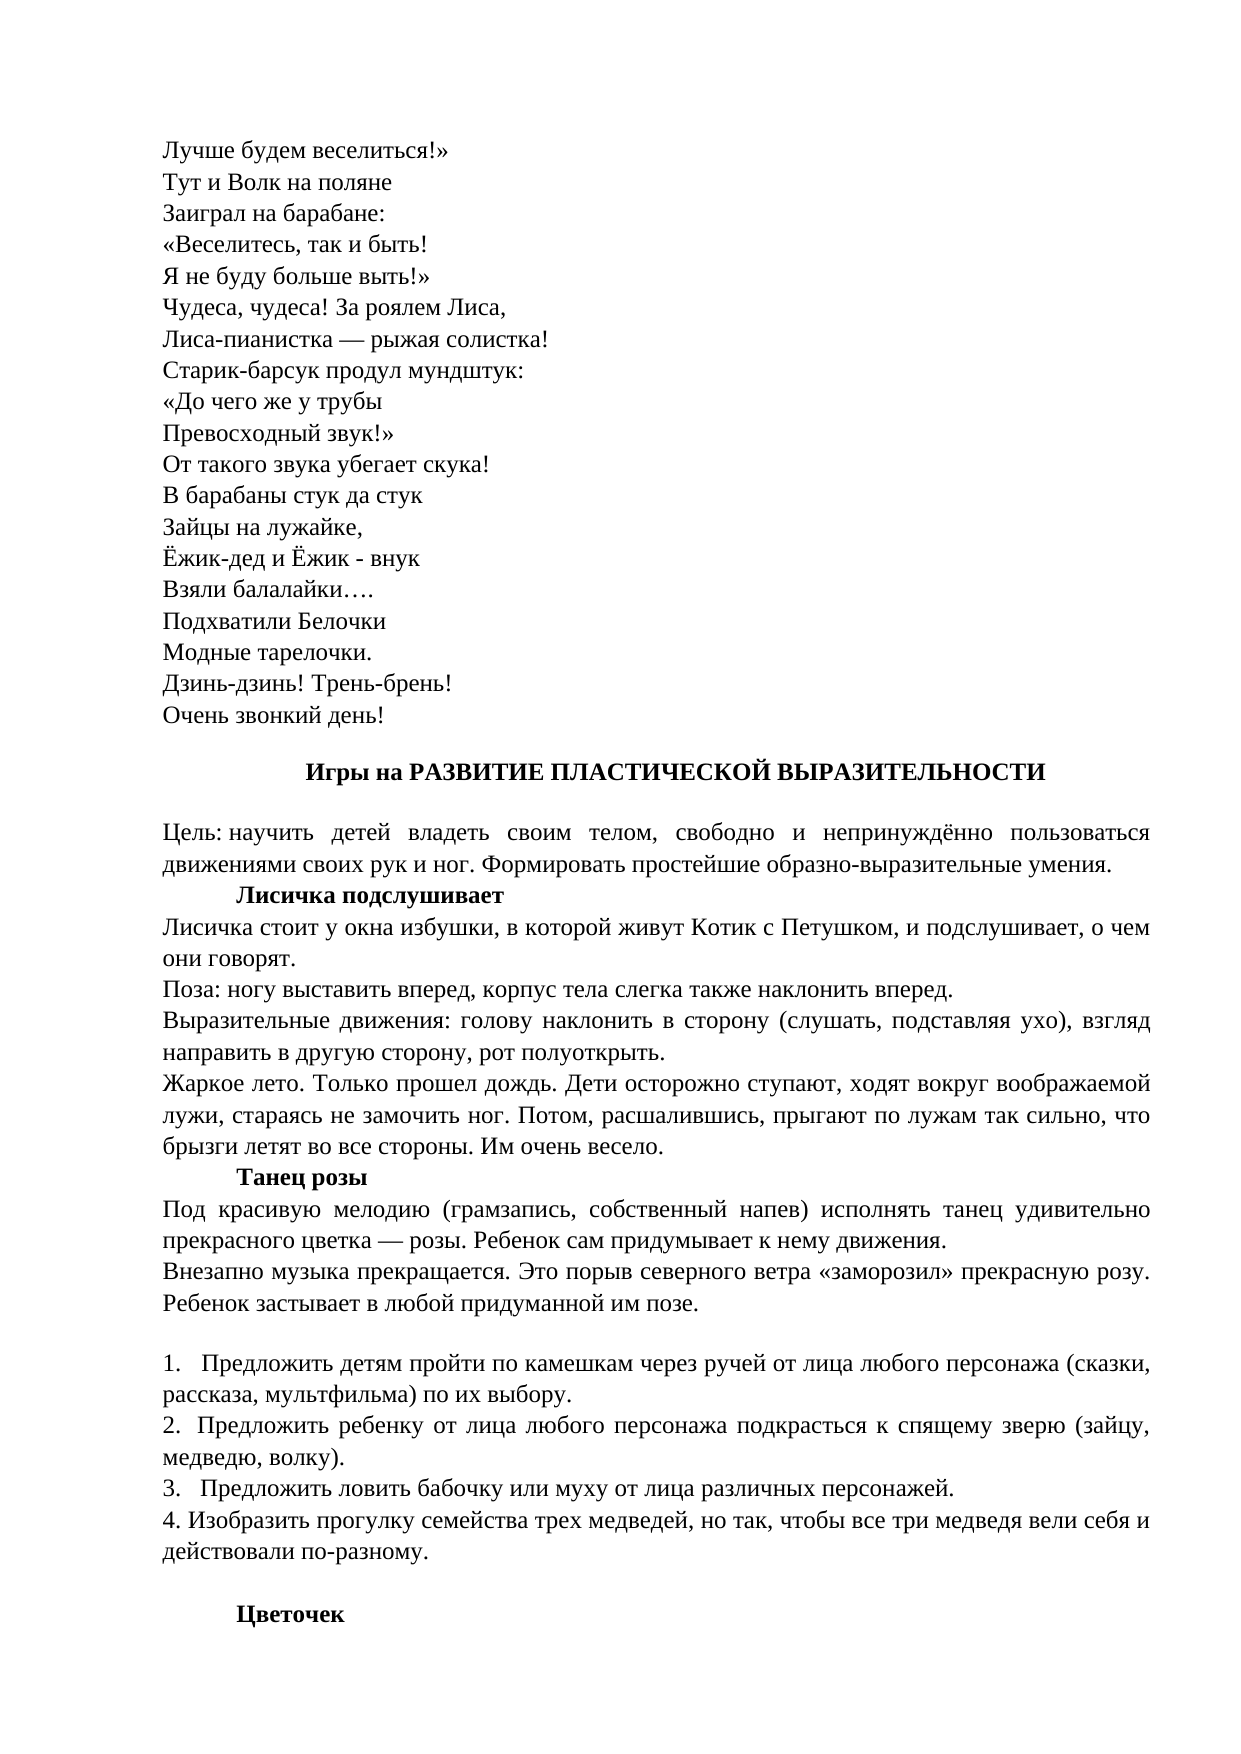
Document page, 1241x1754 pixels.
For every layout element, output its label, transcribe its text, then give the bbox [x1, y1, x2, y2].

text Под красивую мелодию (грамзапись, собственный напев) исполнять танец удивительно прекрасного цветка — розы. Ребенок сам придумывает к нему движения. [162, 1191, 1152, 1254]
text Тут и Волк на поляне [162, 164, 1152, 196]
text 2. Предложить ребенку от лица любого персонажа подкрасться к спящему зверю (зайцу, медведю, волку). [162, 1408, 1152, 1471]
text Чудеса, чудеса! За роялем Лиса, [162, 290, 1152, 321]
text Жаркое лето. Только прошел дождь. Дети осторожно ступают, ходят вокруг воображаемой лужи, стараясь не замочить ног. Потом, расшалившись, прыгают по лужам так сильно, что брызги летят во все стороны. Им очень весело. [162, 1066, 1152, 1160]
text Зайцы на лужайке, [162, 509, 1152, 541]
text «Веселитесь, так и быть! [162, 227, 1152, 258]
text Лиса-пианистка — рыжая солистка! [162, 321, 1152, 352]
text В барабаны стук да стук [162, 478, 1152, 509]
text «До чего же у трубы [162, 384, 1152, 415]
text Лисичка стоит у окна избушки, в которой живут Котик с Петушком, и подслушивает, о чем они говорят. [162, 909, 1152, 972]
text Превосходный звук!» [162, 415, 1152, 446]
text Взяли балалайки…. [162, 572, 1152, 603]
text Танец розы [162, 1160, 1152, 1191]
text Я не буду больше выть!» [162, 258, 1152, 290]
text Подхватили Белочки [162, 603, 1152, 634]
text 4. Изобразить прогулку семейства трех медведей, но так, чтобы все три медведя вели себя и действовали по-разному. [162, 1502, 1152, 1565]
text Поза: ногу выставить вперед, корпус тела слегка также наклонить вперед. [162, 972, 1152, 1003]
text Старик-барсук продул мундштук: [162, 352, 1152, 384]
text 3. Предложить ловить бабочку или муху от лица различных персонажей. [162, 1471, 1152, 1502]
text 1. Предложить детям пройти по камешкам через ручей от лица любого персонажа (сказки, рассказа, мультфильма) по их выбору. [162, 1345, 1152, 1408]
text Цель: научить детей владеть своим телом, свободно и непринуждённо пользоваться движениями своих рук и ног. Формировать простейшие образно-выразительные умения. [162, 815, 1152, 878]
text Лисичка подслушивает [162, 878, 1152, 909]
text Заиграл на барабане: [162, 196, 1152, 227]
text Модные тарелочки. [162, 634, 1152, 666]
text Лучше будем веселиться!» [162, 133, 1152, 164]
text Очень звонкий день! [162, 697, 1152, 729]
text Цветочек [162, 1596, 1152, 1627]
text Ёжик-дед и Ёжик - внук [162, 541, 1152, 572]
text Внезапно музыка прекращается. Это порыв северного ветра «заморозил» прекрасную розу. Ребенок застывает в любой придуманной им позе. [162, 1254, 1152, 1317]
text Игры на РАЗВИТИЕ ПЛАСТИЧЕСКОЙ ВЫРАЗИТЕЛЬНОСТИ [200, 757, 1152, 786]
text Дзинь-дзинь! Трень-брень! [162, 666, 1152, 697]
text Выразительные движения: голову наклонить в сторону (слушать, подставляя ухо), взгляд направить в другую сторону, рот полуоткрыть. [162, 1003, 1152, 1066]
text От такого звука убегает скука! [162, 446, 1152, 478]
